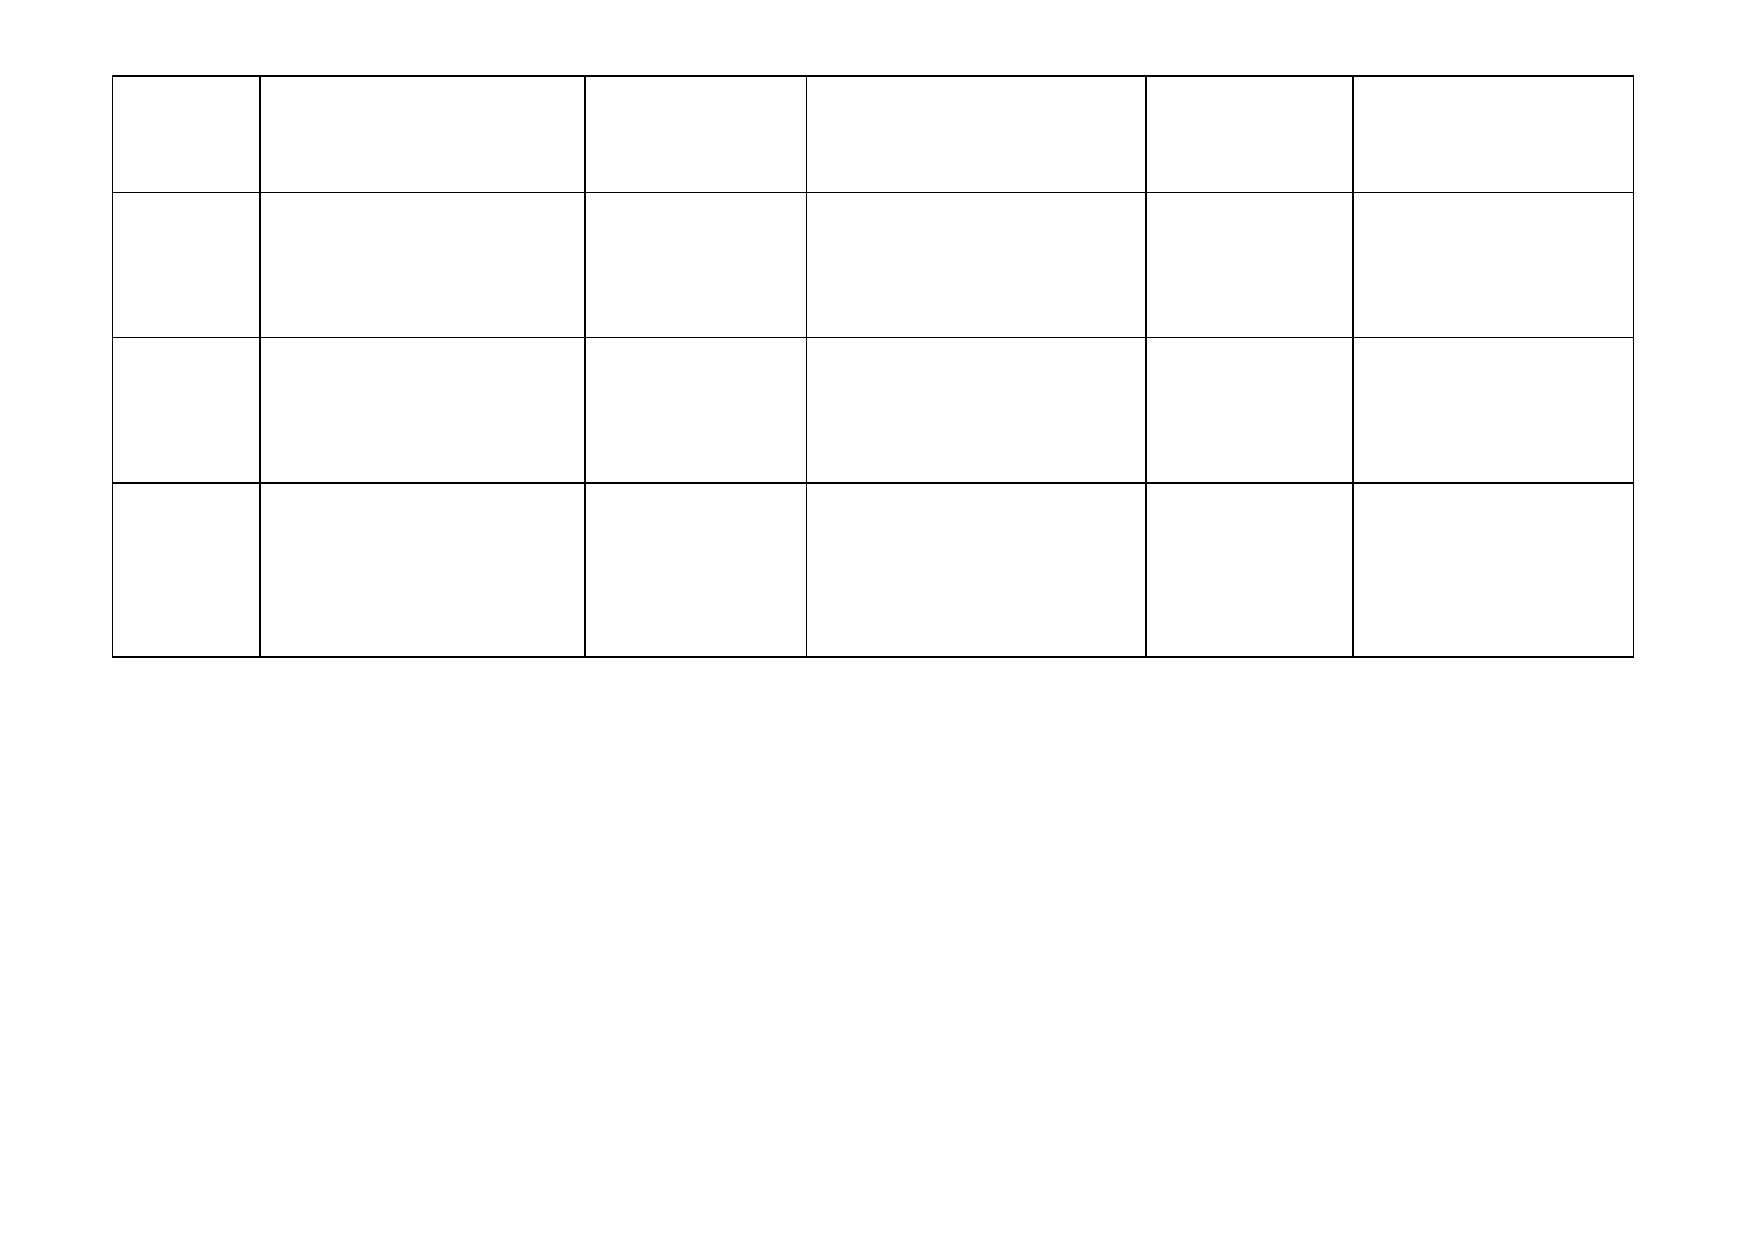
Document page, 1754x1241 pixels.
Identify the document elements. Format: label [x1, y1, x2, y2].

table_cell [1354, 338, 1633, 482]
table_cell [586, 77, 806, 192]
table_cell [1147, 77, 1352, 192]
table_cell [807, 484, 1145, 656]
table_cell [586, 484, 806, 656]
table_cell [113, 193, 259, 337]
table_cell [1147, 338, 1352, 482]
table_cell [807, 77, 1145, 192]
table_cell [113, 484, 259, 656]
table_cell [586, 193, 806, 337]
table_cell [1147, 484, 1352, 656]
table_cell [113, 338, 259, 482]
table_cell [1354, 77, 1633, 192]
table_cell [1354, 193, 1633, 337]
table_cell [807, 338, 1145, 482]
table_cell [261, 193, 584, 337]
table_cell [261, 77, 584, 192]
table_cell [1354, 484, 1633, 656]
table_cell [261, 484, 584, 656]
table_cell [586, 338, 806, 482]
table_cell [807, 193, 1145, 337]
table_cell [1147, 193, 1352, 337]
table_cell [113, 77, 259, 192]
table_cell [261, 338, 584, 482]
